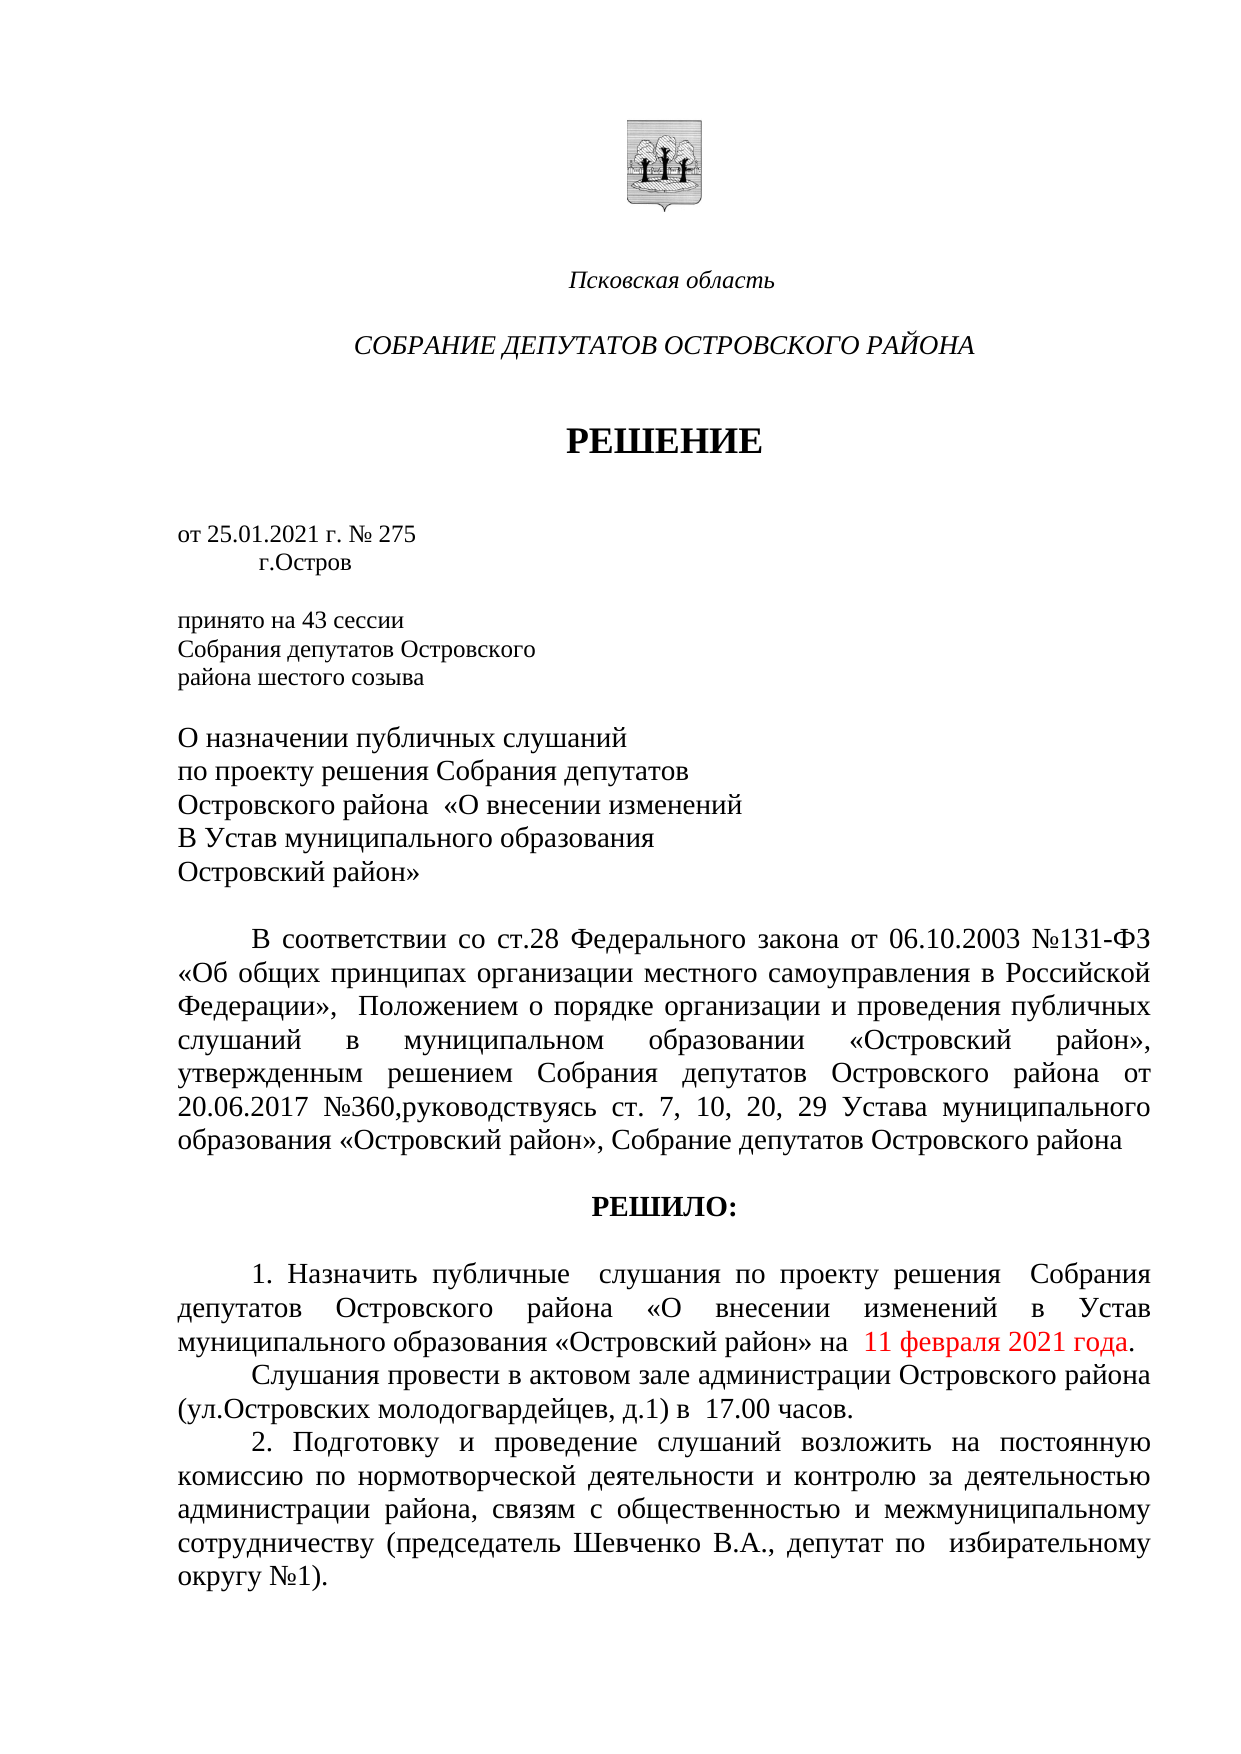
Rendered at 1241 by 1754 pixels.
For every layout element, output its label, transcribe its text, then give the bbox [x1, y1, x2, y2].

text Островский район» [177, 854, 1152, 888]
text РЕШИЛО: [177, 1189, 1152, 1223]
text по проекту решения Собрания депутатов [177, 753, 1152, 787]
text 2. Подготовку и проведение слушаний возложить на постоянную комиссию по нормотворческой деятельности и контролю за деятельностью администрации района, связям с общественностью и межмуниципальному сотрудничеству (председатель Шевченко В.А., депутат по избирательному округу №1). [177, 1424, 1152, 1592]
text СОБРАНИЕ ДЕПУТАТОВ ОСТРОВСКОГО РАЙОНА [177, 329, 1152, 361]
text О назначении публичных слушаний [177, 720, 1152, 753]
text В соответствии со ст.28 Федерального закона от 06.10.2003 №131-ФЗ «Об общих принципах организации местного самоуправления в Российской Федерации», Положением о порядке организации и проведения публичных слушаний в муниципальном образовании «Островский район», утвержденным решением Собрания депутатов Островского района от 20.06.2017 №360,руководствуясь ст. 7, 10, 20, 29 Устава муниципального образования «Островский район», Собрание депутатов Островского района [177, 921, 1152, 1156]
text от 25.01.2021 г. № 275 [177, 519, 1152, 547]
text г.Остров [177, 547, 1152, 576]
text принято на 43 сессии [177, 605, 1152, 634]
text Собрания депутатов Островского [177, 634, 1152, 662]
text РЕШЕНИЕ [177, 418, 1152, 461]
text Слушания провести в актовом зале администрации Островского района (ул.Островских молодогвардейцев, д.1) в 17.00 часов. [177, 1357, 1152, 1424]
text 1. Назначить публичные слушания по проекту решения Собрания депутатов Островского района «О внесении изменений в Устав муниципального образования «Островский район» на 11 февраля 2021 года. [177, 1257, 1152, 1357]
text Островского района «О внесении изменений [177, 787, 1152, 821]
text района шестого созыва [177, 662, 1152, 691]
text В Устав муниципального образования [177, 821, 1152, 854]
picture [627, 118, 702, 212]
subtitle Псковская область [177, 266, 1152, 294]
